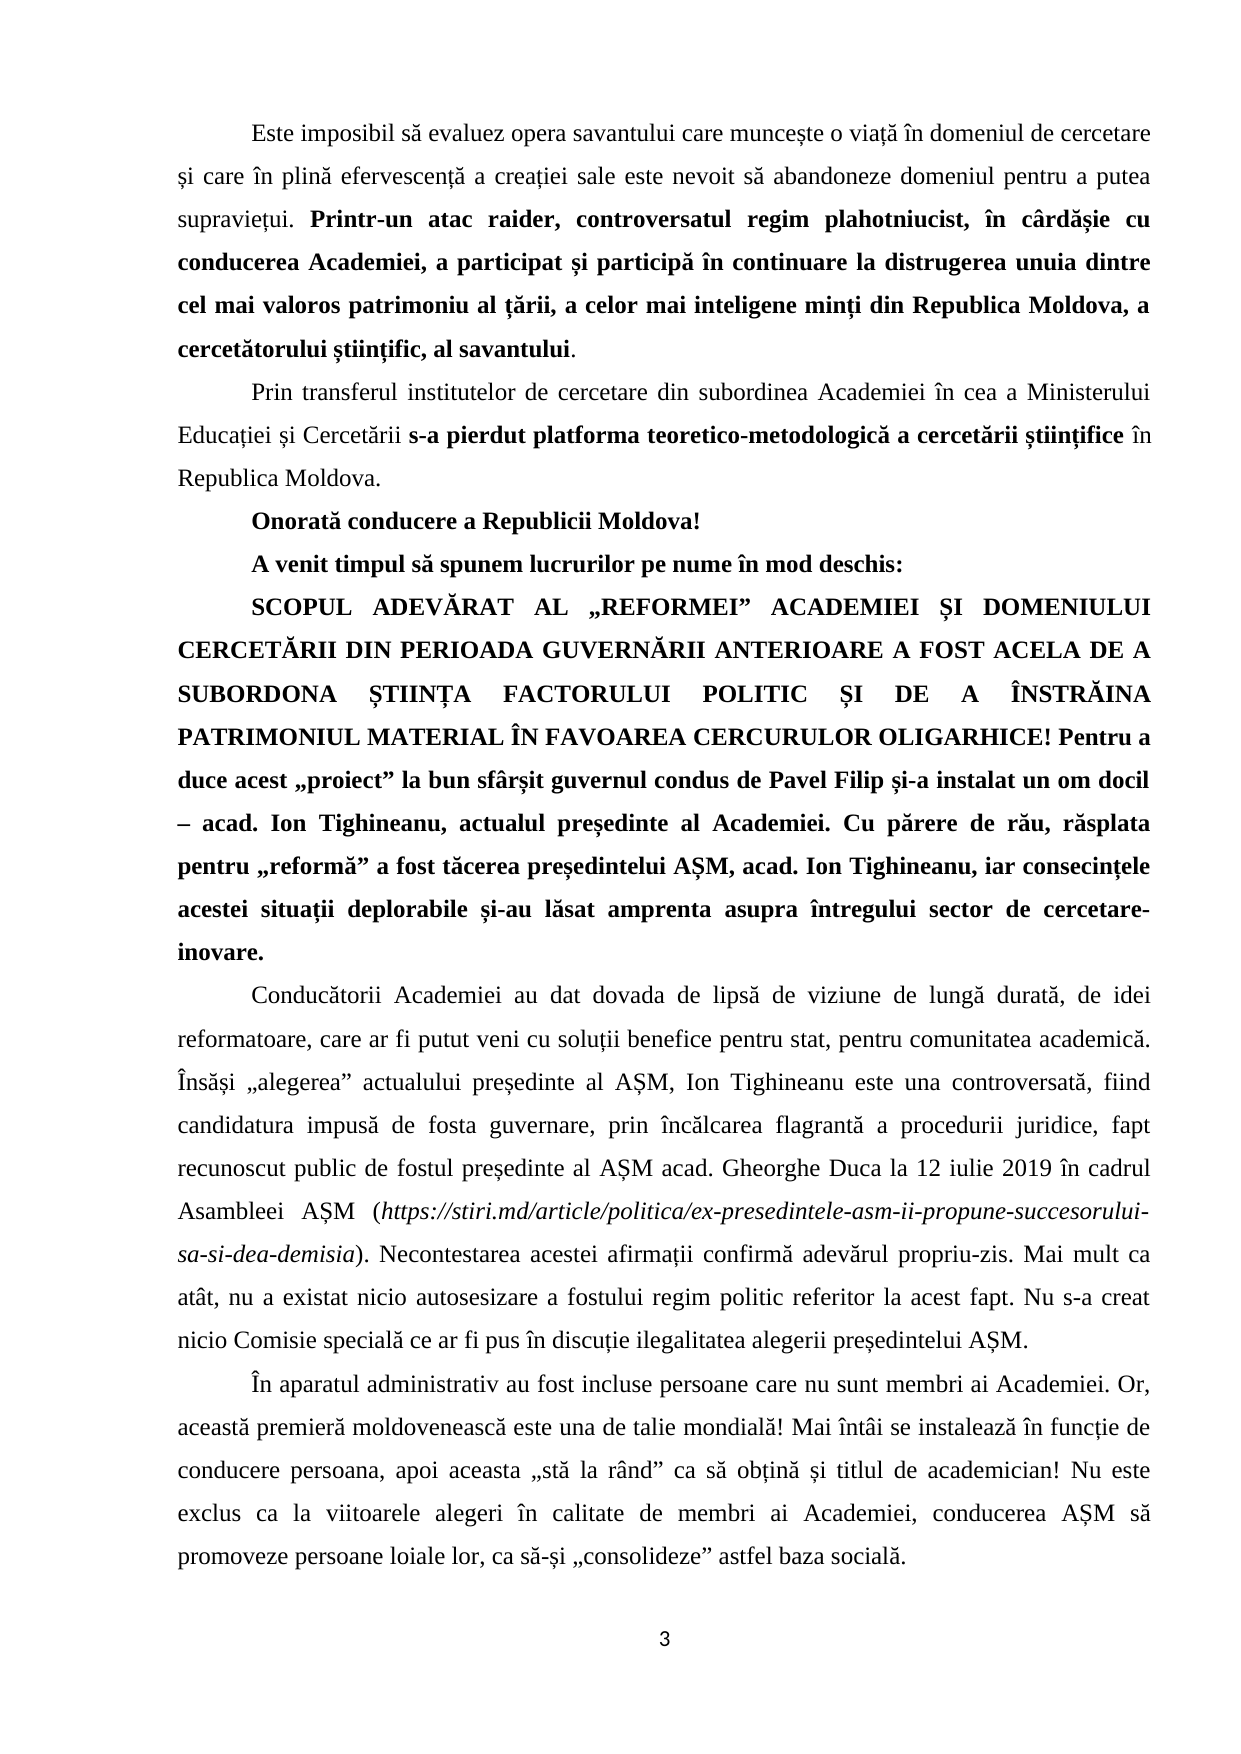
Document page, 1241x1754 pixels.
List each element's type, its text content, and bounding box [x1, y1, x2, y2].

text Prin transferul institutelor de cercetare din subordinea Academiei în cea a Ministerului Educației și Cercetării s-a pierdut platforma teoretico-metodologică a cercetării științifice în Republica Moldova. [177, 377, 1152, 492]
text Onorată conducere a Republicii Moldova! [177, 506, 1152, 535]
text A venit timpul să spunem lucrurilor pe nume în mod deschis: [177, 549, 1152, 578]
text Conducătorii Academiei au dat dovada de lipsă de viziune de lungă durată, de idei reformatoare, care ar fi putut veni cu soluții benefice pentru stat, pentru comunitatea academică. Însăși „alegerea” actualului președinte al AȘM, Ion Tighineanu este una controversată, fiind candidatura impusă de fosta guvernare, prin încălcarea flagrantă a procedurii juridice, fapt recunoscut public de fostul președinte al AȘM acad. Gheorghe Duca la 12 iulie 2019 în cadrul Asambleei AȘM (https://stiri.md/article/politica/ex-presedintele-asm-ii-propune-succesorului-sa-si-dea-demisia). Necontestarea acestei afirmații confirmă adevărul propriu-zis. Mai mult ca atât, nu a existat nicio autosesizare a fostului regim politic referitor la acest fapt. Nu s-a creat nicio Comisie specială ce ar fi pus în discuție ilegalitatea alegerii președintelui AȘM. [177, 981, 1152, 1354]
text SCOPUL ADEVĂRAT AL „REFORMEI” ACADEMIEI ȘI DOMENIULUI CERCETĂRII DIN PERIOADA GUVERNĂRII ANTERIOARE A FOST ACELA DE A SUBORDONA ȘTIINȚA FACTORULUI POLITIC ȘI DE A ÎNSTRĂINA PATRIMONIUL MATERIAL ÎN FAVOAREA CERCURULOR OLIGARHICE! Pentru a duce acest „proiect” la bun sfârșit guvernul condus de Pavel Filip și-a instalat un om docil – acad. Ion Tighineanu, actualul președinte al Academiei. Cu părere de rău, răsplata pentru „reformă” a fost tăcerea președintelui AȘM, acad. Ion Tighineanu, iar consecințele acestei situații deplorabile și-au lăsat amprenta asupra întregului sector de cercetare-inovare. [177, 592, 1152, 966]
text Este imposibil să evaluez opera savantului care muncește o viață în domeniul de cercetare și care în plină efervescență a creației sale este nevoit să abandoneze domeniul pentru a putea supraviețui. Printr-un atac raider, controversatul regim plahotniucist, în cârdășie cu conducerea Academiei, a participat și participă în continuare la distrugerea unuia dintre cel mai valoros patrimoniu al țării, a celor mai inteligene minți din Republica Moldova, a cercetătorului științific, al savantului. [177, 118, 1152, 362]
text În aparatul administrativ au fost incluse persoane care nu sunt membri ai Academiei. Or, această premieră moldovenească este una de talie mondială! Mai întâi se instalează în funcție de conducere persoana, apoi aceasta „stă la rând” ca să obțină și titlul de academician! Nu este exclus ca la viitoarele alegeri în calitate de membri ai Academiei, conducerea AȘM să promoveze persoane loiale lor, ca să-și „consolideze” astfel baza socială. [177, 1369, 1152, 1570]
